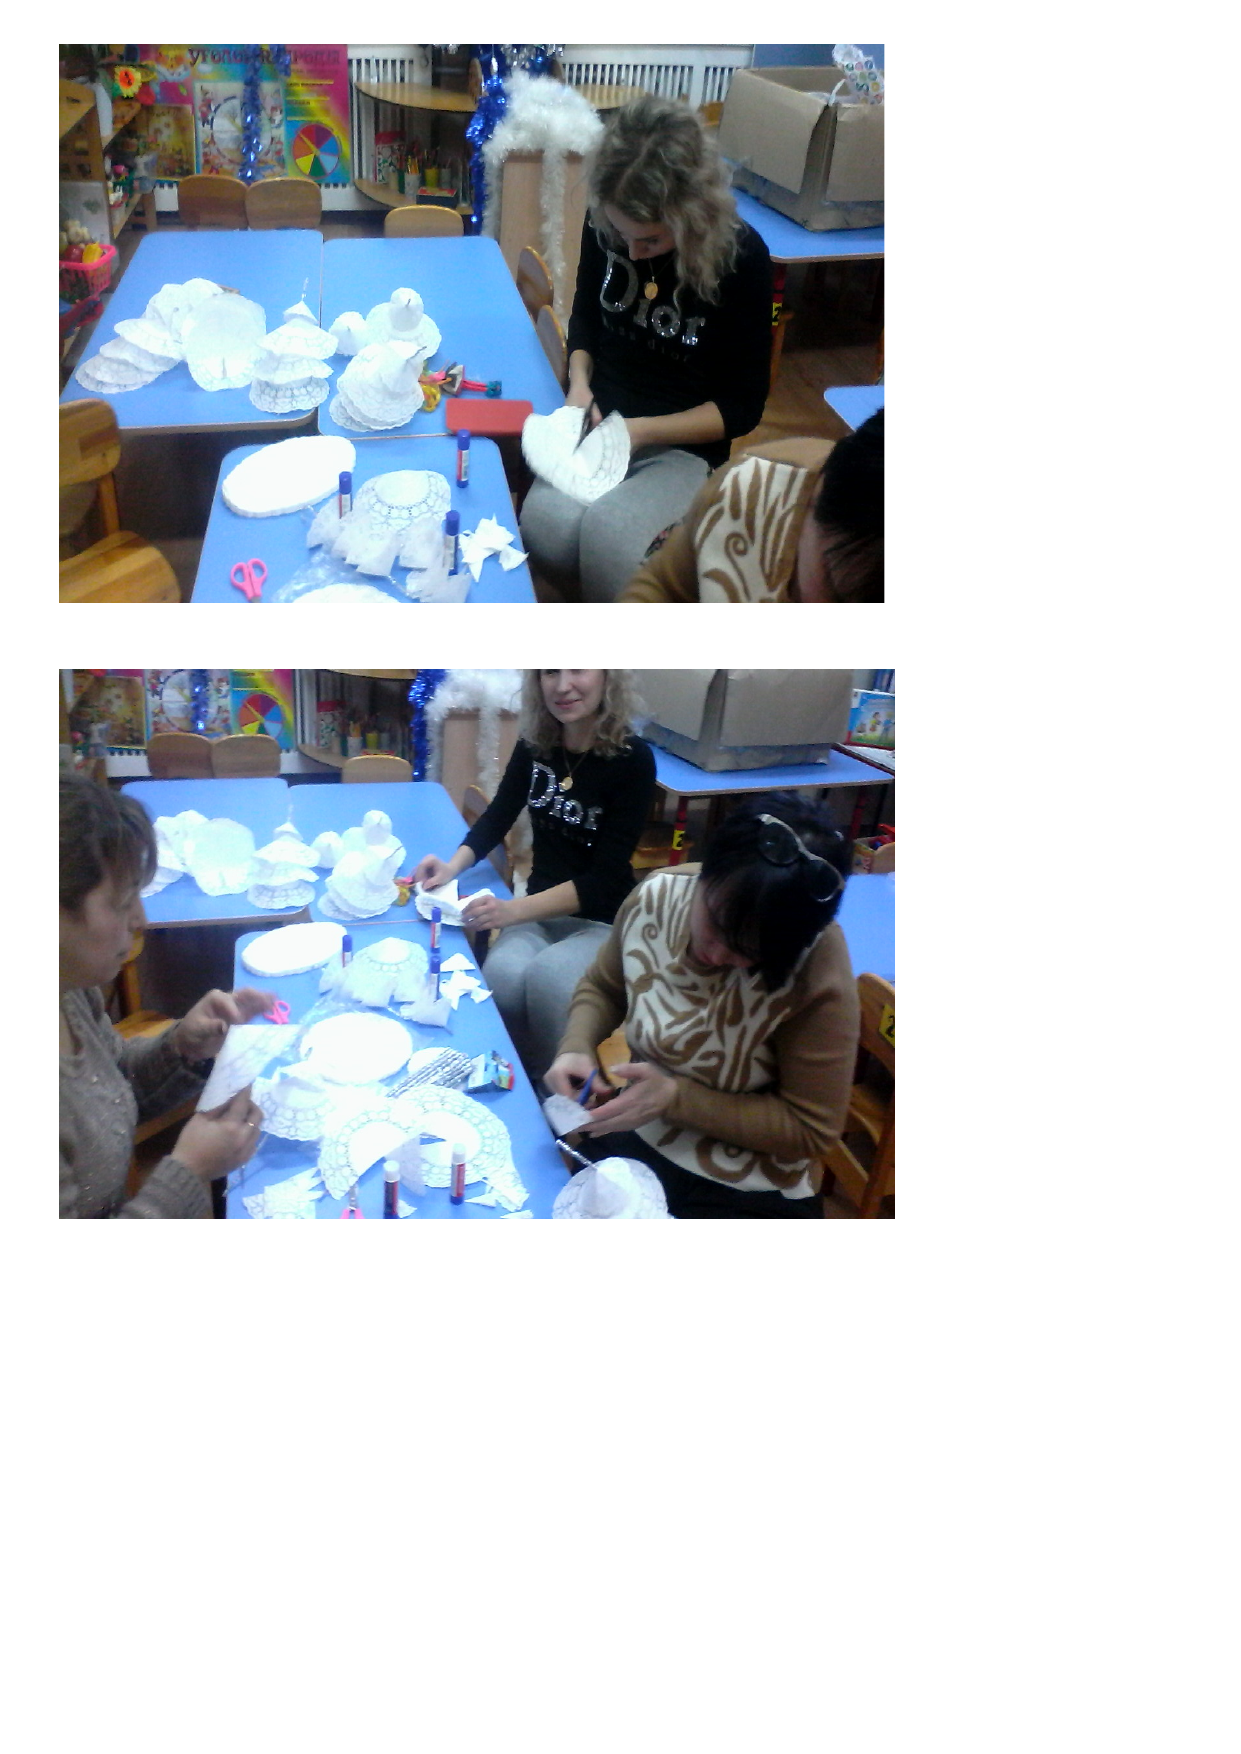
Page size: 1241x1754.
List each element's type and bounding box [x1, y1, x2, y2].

picture [59, 669, 895, 1219]
picture [59, 44, 885, 603]
